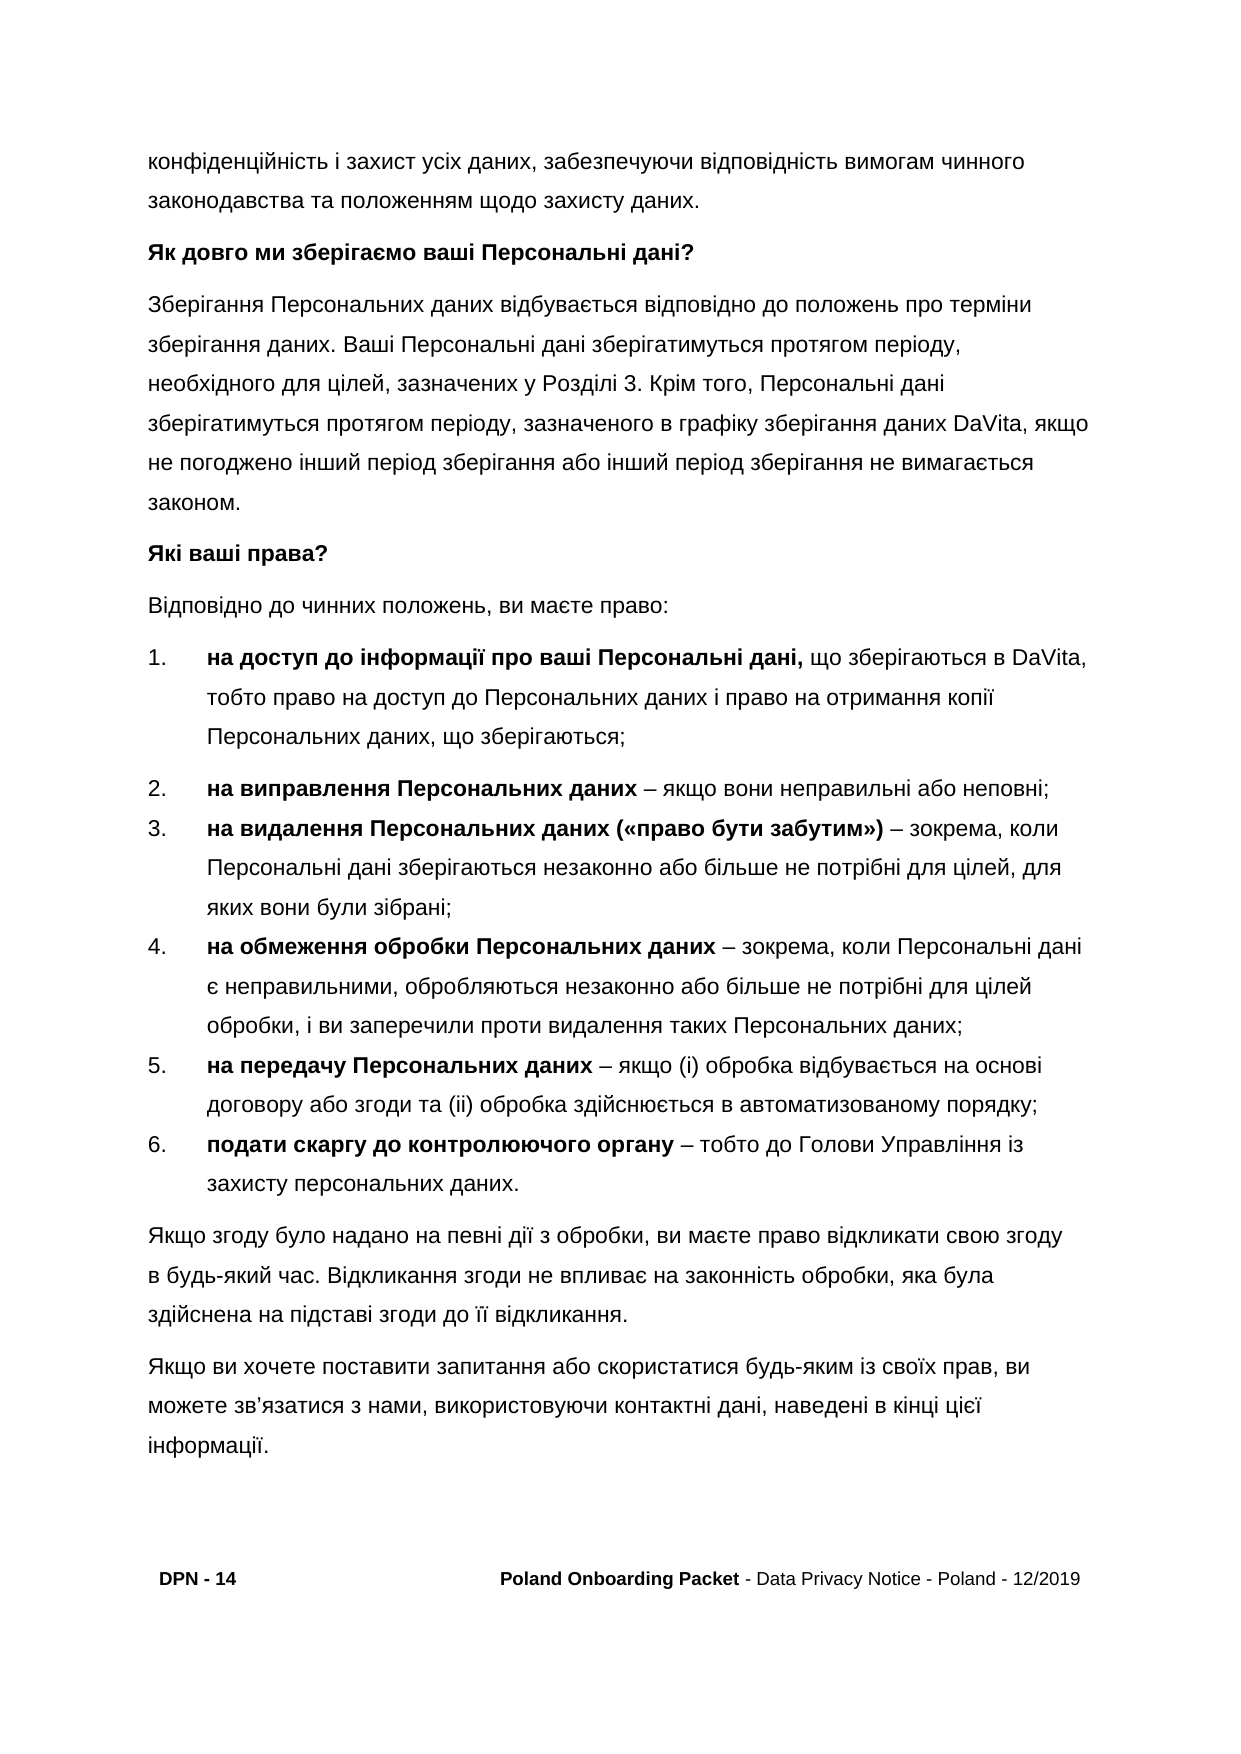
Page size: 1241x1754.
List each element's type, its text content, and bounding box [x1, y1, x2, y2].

text Як довго ми зберігаємо ваші Персональні дані? [148, 239, 1093, 265]
list подати скаргу до контролюючого органу – тобто до Голови Управління із захисту персональних даних. [148, 1131, 1093, 1196]
list на передачу Персональних даних – якщо (i) обробка відбувається на основі договору або згоди та (ii) обробка здійснюється в автоматизованому порядку; [148, 1052, 1093, 1117]
list на видалення Персональних даних («право бути забутим») – зокрема, коли Персональні дані зберігаються незаконно або більше не потрібні для цілей, для яких вони були зібрані; [148, 815, 1093, 920]
list на доступ до інформації про ваші Персональні дані, що зберігаються в DaVita, тобто право на доступ до Персональних даних і право на отримання копії Персональних даних, що зберігаються; [148, 644, 1093, 750]
text Якщо ви хочете поставити запитання або скористатися будь-яким із своїх прав, ви можете зв’язатися з нами, використовуючи контактні дані, наведені в кінці цієї інформації. [148, 1353, 1093, 1458]
text Зберігання Персональних даних відбувається відповідно до положень про терміни зберігання даних. Ваші Персональні дані зберігатимуться протягом періоду, необхідного для цілей, зазначених у Розділі 3. Крім того, Персональні дані зберігатимуться протягом періоду, зазначеного в графіку зберігання даних DaVita, якщо не погоджено інший період зберігання або інший період зберігання не вимагається законом. [148, 291, 1093, 515]
text Які ваші права? [148, 540, 1093, 567]
text Якщо згоду було надано на певні дії з обробки, ви маєте право відкликати свою згоду в будь-який час. Відкликання згоди не впливає на законність обробки, яка була здійснена на підставі згоди до її відкликання. [148, 1222, 1093, 1327]
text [148, 148, 1093, 213]
list на обмеження обробки Персональних даних – зокрема, коли Персональні дані є неправильними, обробляються незаконно або більше не потрібні для цілей обробки, і ви заперечили проти видалення таких Персональних даних; [148, 933, 1093, 1038]
text Відповідно до чинних положень, ви маєте право: [148, 592, 1093, 619]
list на виправлення Персональних даних – якщо вони неправильні або неповні; [148, 775, 1093, 802]
